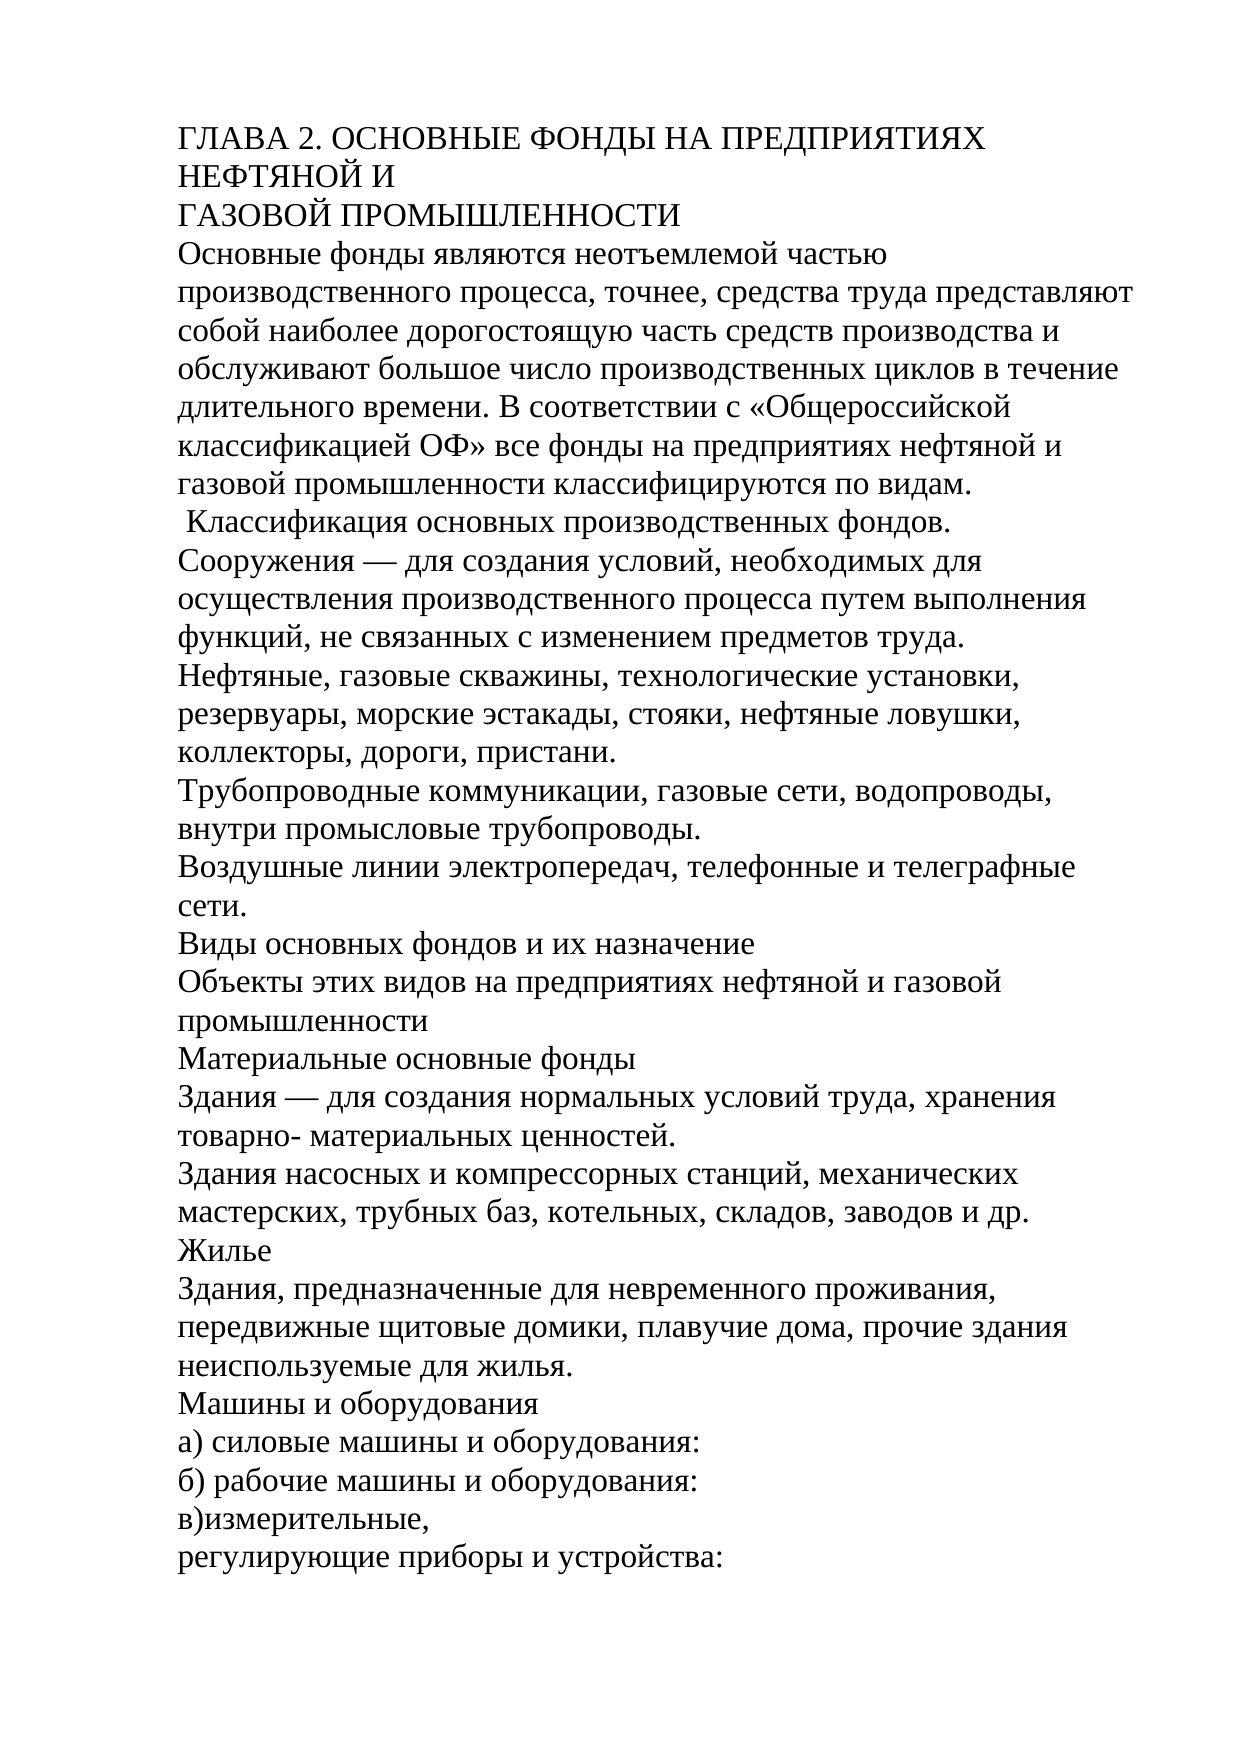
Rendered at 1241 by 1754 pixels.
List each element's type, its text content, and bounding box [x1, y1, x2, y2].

text б) рабочие машины и оборудования: [177, 1460, 1152, 1498]
text Жилье [177, 1230, 1152, 1268]
text Основные фонды являются неотъемлемой частью производственного процесса, точнее, средства труда представляют собой наиболее дорогостоящую часть средств производства и обслуживают большое число производственных циклов в течение длительного времени. В соответствии с «Общероссийской классификацией ОФ» все фонды на предприятиях нефтяной и газовой промышленности классифицируются по видам. [177, 233, 1152, 501]
text Виды основных фондов и их назначение [177, 923, 1152, 961]
text Воздушные линии электропередач, телефонные и телеграфные сети. [177, 846, 1152, 923]
text Классификация основных производственных фондов. [177, 501, 1152, 540]
text Материальные основные фонды [177, 1038, 1152, 1076]
text ГАЗОВОЙ ПРОМЫШЛЕННОСТИ [177, 195, 1152, 233]
text Нефтяные, газовые скважины, технологические установки, резервуары, морские эстакады, стояки, нефтяные ловушки, коллекторы, дороги, пристани. [177, 655, 1152, 770]
text Здания, предназначенные для невременного проживания, передвижные щитовые домики, плавучие дома, прочие здания неиспользуемые для жилья. [177, 1268, 1152, 1383]
text в)измерительные, [177, 1498, 1152, 1536]
text Машины и оборудования [177, 1383, 1152, 1421]
text ГЛАВА 2. ОСНОВНЫЕ ФОНДЫ НА ПРЕДПРИЯТИЯХ НЕФТЯНОЙ И [177, 118, 1152, 195]
text а) силовые машины и оборудования: [177, 1421, 1152, 1460]
text Здания — для создания нормальных условий труда, хранения товарно- материальных ценностей. [177, 1076, 1152, 1153]
text Объекты этих видов на предприятиях нефтяной и газовой промышленности [177, 961, 1152, 1038]
text регулирующие приборы и устройства: [177, 1536, 1152, 1575]
text Сооружения — для создания условий, необходимых для осуществления производственного процесса путем выполнения функций, не связанных с изменением предметов труда. [177, 540, 1152, 655]
text Трубопроводные коммуникации, газовые сети, водопроводы, внутри промысловые трубопроводы. [177, 770, 1152, 846]
text Здания насосных и компрессорных станций, механических мастерских, трубных баз, котельных, складов, заводов и др. [177, 1153, 1152, 1230]
